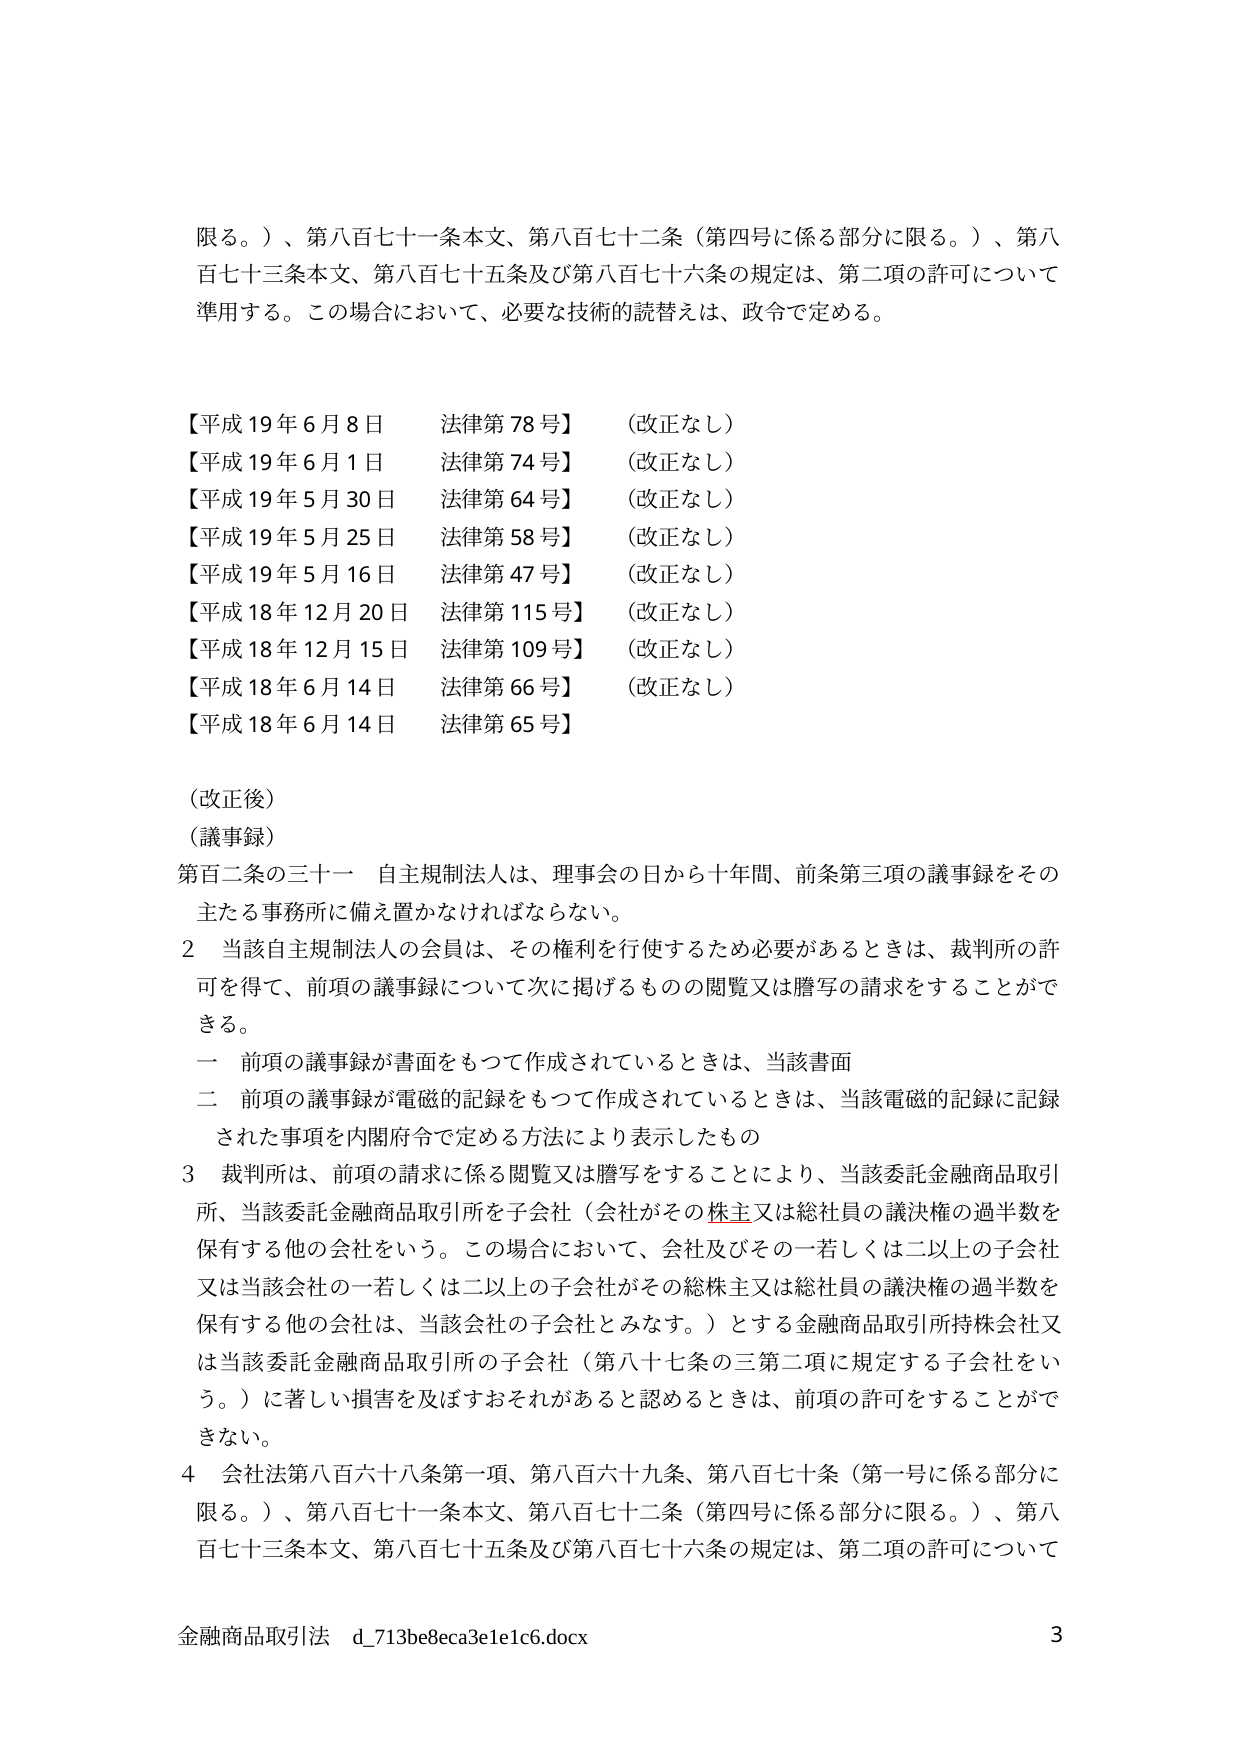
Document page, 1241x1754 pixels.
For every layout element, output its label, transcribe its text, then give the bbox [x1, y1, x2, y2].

text （議事録） [177, 817, 1063, 854]
text 【平成18年12月20日 法律第115号】 （改正なし） [177, 592, 1063, 629]
text 【平成19年6月1日 法律第74号】 （改正なし） [177, 442, 1063, 479]
text 【平成18年6月14日 法律第66号】 （改正なし） [177, 667, 1063, 704]
text 【平成18年6月14日 法律第65号】 [177, 704, 1063, 742]
text ２ 当該自主規制法人の会員は、その権利を行使するため必要があるときは、裁判所の許可を得て、前項の議事録について次に掲げるものの閲覧又は謄写の請求をすることができる。 [177, 929, 1063, 1042]
text 【平成19年5月16日 法律第47号】 （改正なし） [177, 554, 1063, 592]
text 第百二条の三十一 自主規制法人は、理事会の日から十年間、前条第三項の議事録をその主たる事務所に備え置かなければならない。 [177, 854, 1063, 929]
text ３ 裁判所は、前項の請求に係る閲覧又は謄写をすることにより、当該委託金融商品取引所、当該委託金融商品取引所を子会社（会社がその株主又は総社員の議決権の過半数を保有する他の会社をいう。この場合において、会社及びその一若しくは二以上の子会社又は当該会社の一若しくは二以上の子会社がその総株主又は総社員の議決権の過半数を保有する他の会社は、当該会社の子会社とみなす。）とする金融商品取引所持株会社又は当該委託金融商品取引所の子会社（第八十七条の三第二項に規定する子会社をいう。）に著しい損害を及ぼすおそれがあると認めるときは、前項の許可をすることができない。 [177, 1154, 1063, 1454]
text 二 前項の議事録が電磁的記録をもつて作成されているときは、当該電磁的記録に記録された事項を内閣府令で定める方法により表示したもの [196, 1079, 1063, 1154]
text （改正後） [177, 779, 1063, 817]
text 【平成19年6月8日 法律第78号】 （改正なし） [177, 404, 1063, 442]
text 【平成19年5月30日 法律第64号】 （改正なし） [177, 479, 1063, 517]
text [177, 217, 1063, 329]
text 【平成18年12月15日 法律第109号】 （改正なし） [177, 629, 1063, 667]
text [177, 1454, 1063, 1567]
text 一 前項の議事録が書面をもつて作成されているときは、当該書面 [196, 1042, 1063, 1079]
text 【平成19年5月25日 法律第58号】 （改正なし） [177, 517, 1063, 554]
